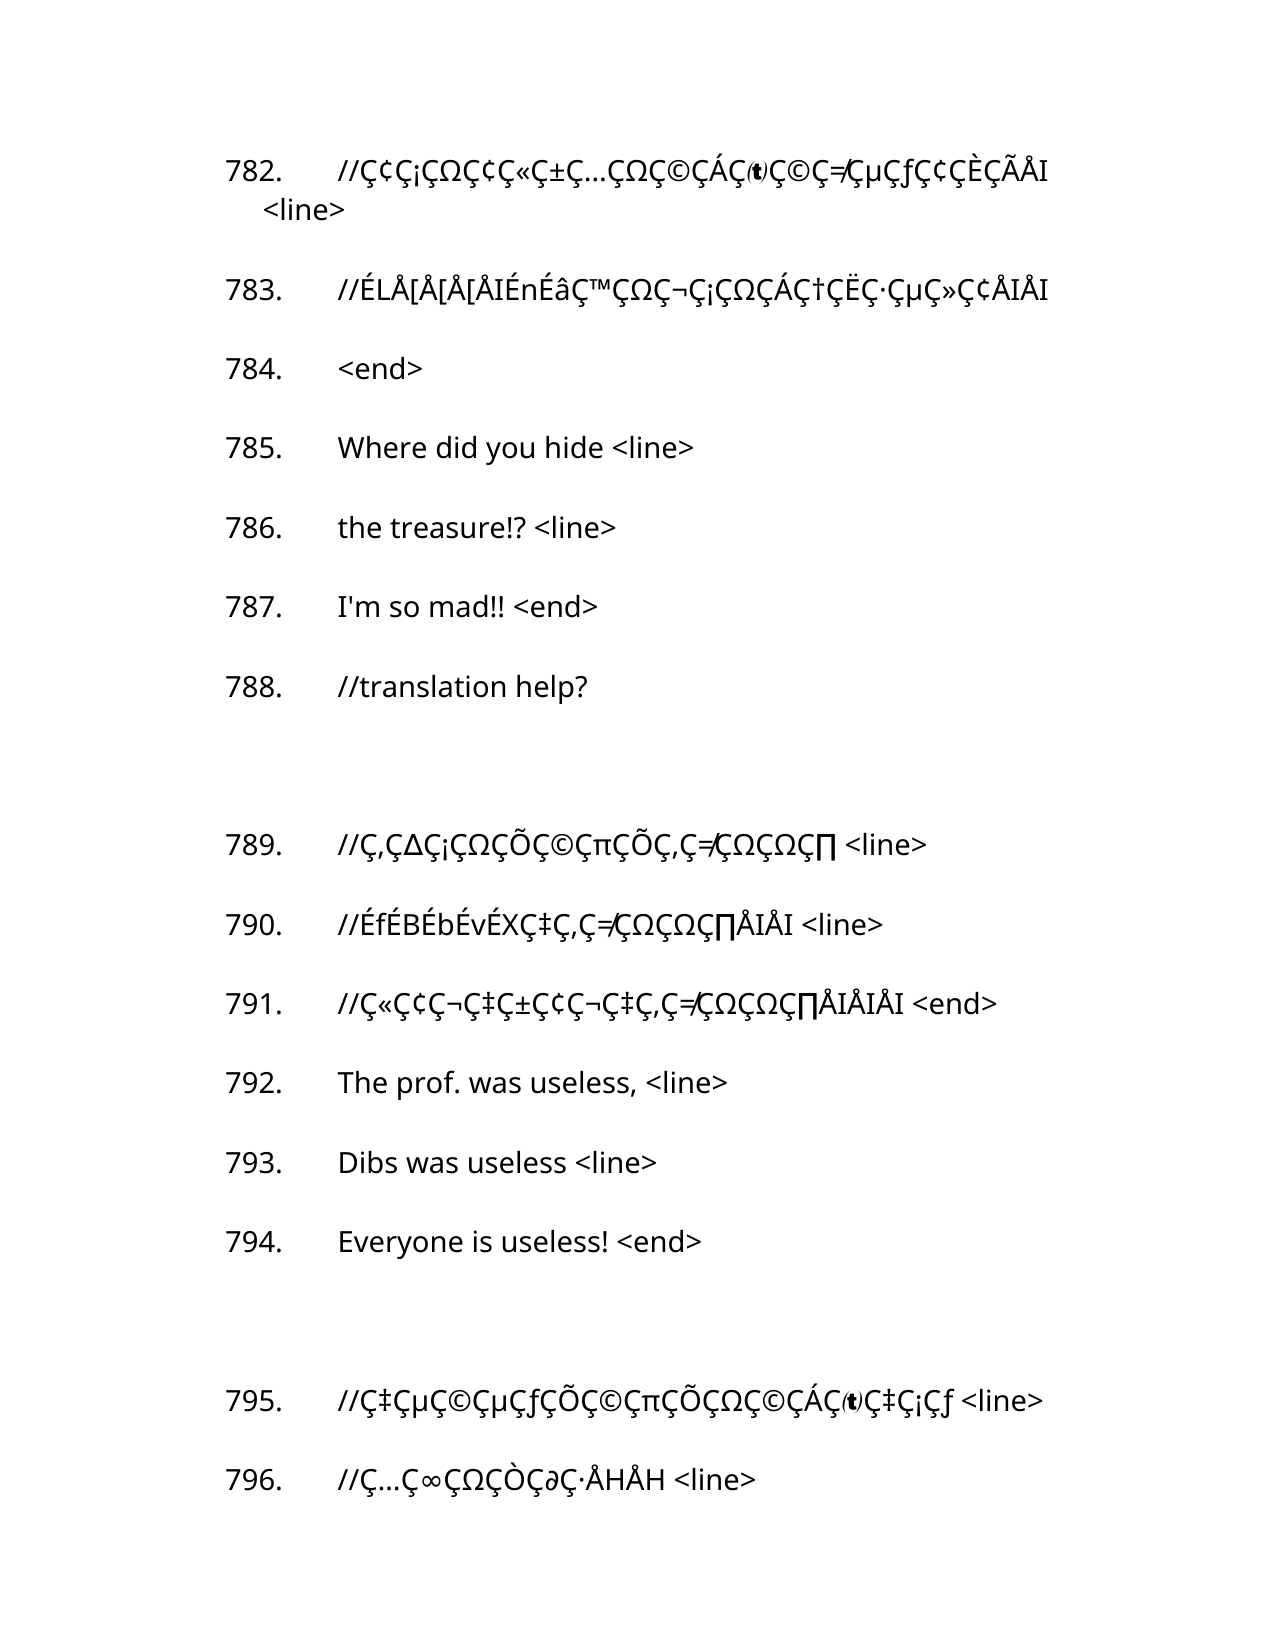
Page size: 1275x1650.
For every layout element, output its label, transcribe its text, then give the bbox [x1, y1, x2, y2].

list //Ç‡ÇµÇ©ÇµÇƒÇÕÇ©ÇπÇÕÇΩÇ©ÇÁÇÇ‡Ç¡Çƒ <line> [225, 1380, 1087, 1420]
list Everyone is useless! <end> [225, 1222, 1087, 1261]
list //Ç‚Ç∆Ç¡ÇΩÇÕÇ©ÇπÇÕÇ‚Ç≠ÇΩÇΩÇ∏ <line> [225, 825, 1087, 864]
list I'm so mad!! <end> [225, 587, 1087, 626]
list //ÉLÅ[Å[Å[ÅIÉnÉâÇ™ÇΩÇ¬Ç¡ÇΩÇÁÇ†ÇËÇ·ÇµÇ»Ç¢ÅIÅI [225, 269, 1087, 309]
list the treasure!? <line> [225, 507, 1087, 547]
list //Ç«Ç¢Ç¬Ç‡Ç±Ç¢Ç¬Ç‡Ç‚Ç≠ÇΩÇΩÇ∏ÅIÅIÅI <end> [225, 983, 1087, 1023]
list //translation help? [225, 666, 1087, 706]
list The prof. was useless, <line> [225, 1063, 1087, 1102]
list //ÉfÉBÉbÉvÉXÇ‡Ç‚Ç≠ÇΩÇΩÇ∏ÅIÅI <line> [225, 904, 1087, 944]
list Dibs was useless <line> [225, 1142, 1087, 1182]
list <end> [225, 348, 1087, 388]
list Where did you hide <line> [225, 428, 1087, 467]
list //Ç…Ç∞ÇΩÇÒÇ∂Ç·ÅHÅH <line> [225, 1460, 1087, 1499]
list //Ç¢Ç¡ÇΩÇ¢Ç«Ç±Ç…ÇΩÇ©ÇÁÇÇ©Ç≠ÇµÇƒÇ¢ÇÈÇÃÅI <line> [225, 150, 1087, 229]
